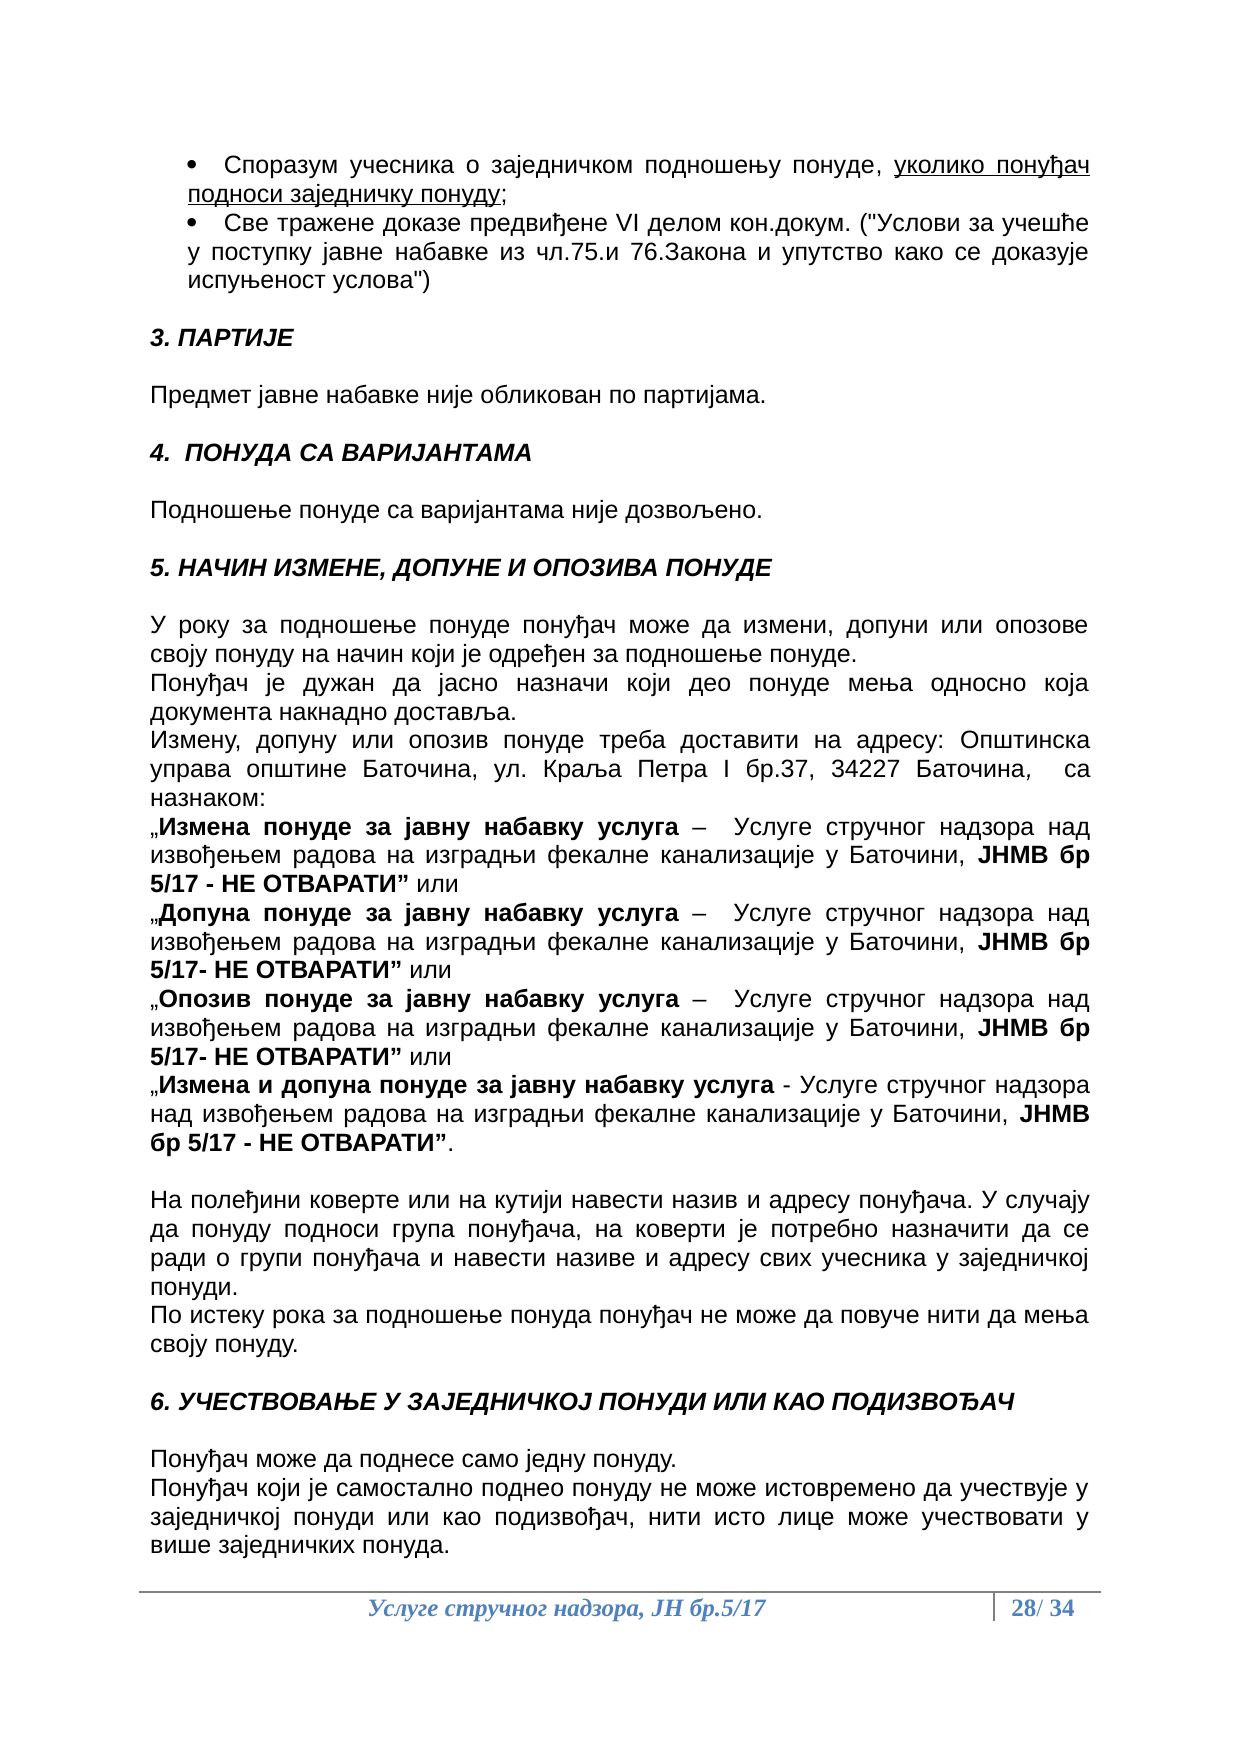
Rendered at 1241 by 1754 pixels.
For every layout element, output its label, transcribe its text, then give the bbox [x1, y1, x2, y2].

text На полеђини коверте или на кутији навести назив и адресу понуђача. У случају да понуду подноси група понуђача, на коверти је потребно назначити да се ради о групи понуђача и навести називе и адресу свих учесника у заједничкој понуди. [150, 1185, 1090, 1300]
text 5. НАЧИН ИЗМЕНЕ, ДОПУНЕ И ОПОЗИВА ПОНУДЕ [150, 553, 1090, 581]
text Понуђач је дужан да јасно назначи који део понуде мења односно која документа накнадно доставља. [150, 668, 1090, 725]
text Понуђач може да поднесе само једну понуду. [150, 1444, 1090, 1473]
text „Опозив понуде за јавну набавку услуга – Услуге стручног надзора над извођењем радова на изградњи фекалне канализације у Баточини, ЈНМВ бр 5/17- НЕ ОТВАРАТИ” или [150, 984, 1090, 1070]
text У року за подношење понуде понуђач може да измени, допуни или опозове своју понуду на начин који је одређен за подношење понуде. [150, 610, 1090, 668]
text „Измена понуде за јавну набавку услуга – Услуге стручног надзора над извођењем радова на изградњи фекалне канализације у Баточини, ЈНМВ бр 5/17 - НЕ ОТВАРАТИ” или [150, 811, 1090, 898]
list Све тражене доказе предвиђене VI делом кон.докум. ("Услови за учешће у поступку јавне набавке из чл.75.и 76.Закона и упутство како се доказује испуњеност услова") [187, 208, 1090, 294]
text 3. ПАРТИЈЕ [150, 323, 1090, 351]
text Предмет јавне набавке није обликован по партијама. [150, 380, 1090, 409]
text „Измена и допуна понуде за јавну набавку услуга - Услуге стручног надзора над извођењем радова на изградњи фекалне канализације у Баточини, ЈНМВ бр 5/17 - НЕ ОТВАРАТИ”. [150, 1070, 1090, 1156]
text Подношење понуде са варијантама није дозвољено. [150, 495, 1090, 524]
text 4. ПОНУДА СА ВАРИЈАНТАМА [150, 438, 1090, 466]
text Понуђач који је самостално поднео понуду не може истовремено да учествује у заједничкој понуди или као подизвођач, нити исто лице може учествовати у више заједничких понуда. [150, 1473, 1090, 1559]
text Измену, допуну или опозив понуде треба доставити на адресу: Општинска управа општине Баточина, ул. Краља Петра I бр.37, 34227 Баточина, са назнаком: [150, 725, 1090, 811]
text По истеку рока за подношење понуда понуђач не може да повуче нити да мења своју понуду. [150, 1300, 1090, 1358]
list Споразум учесника о заједничком подношењу понуде, уколико понуђач подноси заједничку понуду; [187, 150, 1090, 208]
text „Допуна понуде за јавну набавку услуга – Услуге стручног надзора над извођењем радова на изградњи фекалне канализације у Баточини, ЈНМВ бр 5/17- НЕ ОТВАРАТИ” или [150, 898, 1090, 984]
text 6. УЧЕСТВОВАЊЕ У ЗАЈЕДНИЧКОЈ ПОНУДИ ИЛИ КАО ПОДИЗВОЂАЧ [150, 1386, 1090, 1415]
